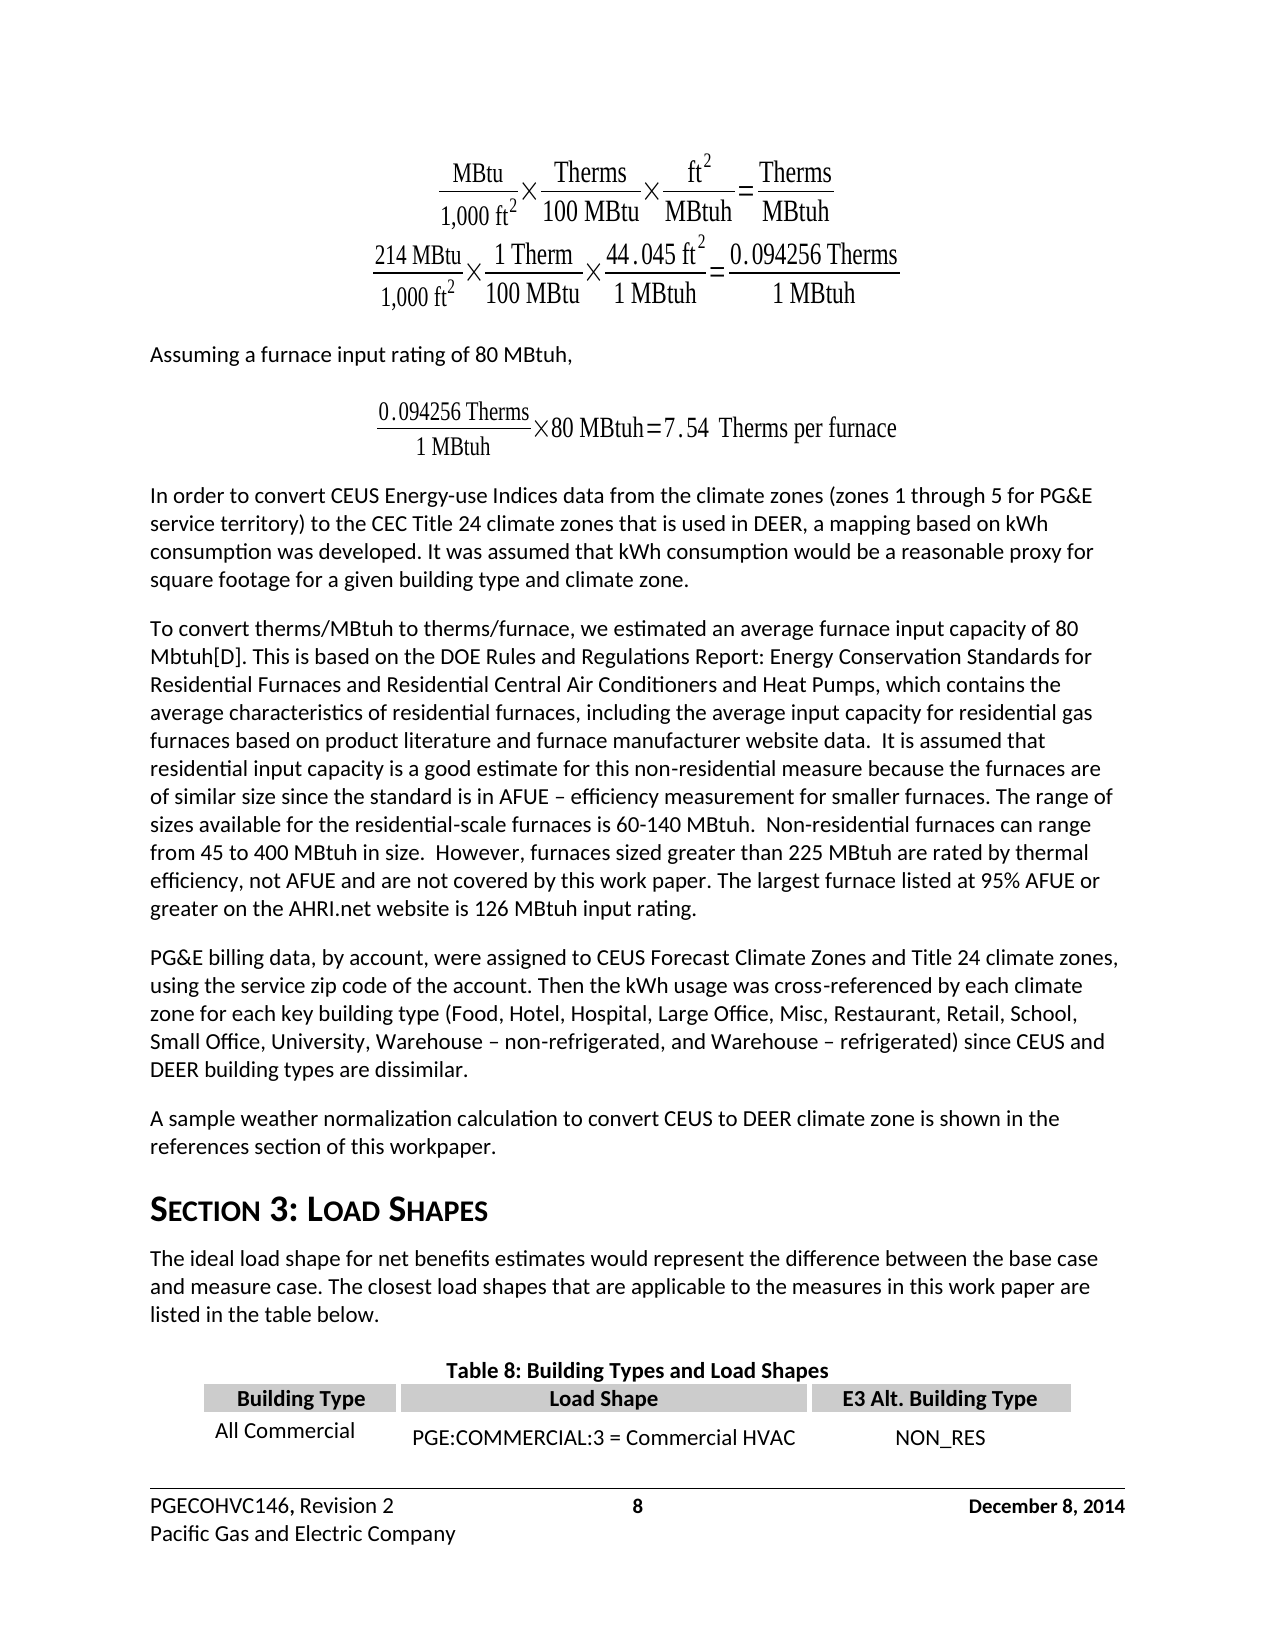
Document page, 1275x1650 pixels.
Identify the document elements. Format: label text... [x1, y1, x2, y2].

text A sample weather normalization calculation to convert CEUS to DEER climate zone is shown in the references section of this workpaper. [150, 1104, 1125, 1160]
text The ideal load shape for net benefits estimates would represent the difference between the base case and measure case. The closest load shapes that are applicable to the measures in this work paper are listed in the table below. [150, 1244, 1125, 1328]
subtitle Section 3: Load Shapes [150, 1185, 1125, 1231]
text In order to convert CEUS Energy-use Indices data from the climate zones (zones 1 through 5 for PG&E service territory) to the CEC Title 24 climate zones that is used in DEER, a mapping based on kWh consumption was developed. It was assumed that kWh consumption would be a reasonable proxy for square footage for a given building type and climate zone. [150, 481, 1125, 593]
table_header E3 Alt. Building Type [812, 1384, 1071, 1412]
table_cell NON_RES [812, 1417, 1071, 1457]
table_header Load Shape [401, 1384, 807, 1412]
text Assuming a furnace input rating of 80 MBtuh, [150, 341, 1125, 368]
table_header Building Type [204, 1384, 396, 1412]
table_cell PGE:COMMERCIAL:3 = Commercial HVAC [401, 1417, 807, 1457]
table_cell All Commercial [204, 1417, 396, 1457]
text Table 8: Building Types and Load Shapes [150, 1356, 1125, 1384]
text To convert therms/MBtuh to therms/furnace, we estimated an average furnace input capacity of 80 Mbtuh[D]. This is based on the DOE Rules and Regulations Report: Energy Conservation Standards for Residential Furnaces and Residential Central Air Conditioners and Heat Pumps, which contains the average characteristics of residential furnaces, including the average input capacity for residential gas furnaces based on product literature and furnace manufacturer website data. It is assumed that residential input capacity is a good estimate for this non-residential measure because the furnaces are of similar size since the standard is in AFUE – efficiency measurement for smaller furnaces. The range of sizes available for the residential-scale furnaces is 60-140 MBtuh. Non-residential furnaces can range from 45 to 400 MBtuh in size. However, furnaces sized greater than 225 MBtuh are rated by thermal efficiency, not AFUE and are not covered by this work paper. The largest furnace listed at 95% AFUE or greater on the AHRI.net website is 126 MBtuh input rating. [150, 614, 1125, 923]
text PG&E billing data, by account, were assigned to CEUS Forecast Climate Zones and Title 24 climate zones, using the service zip code of the account. Then the kWh usage was cross-referenced by each climate zone for each key building type (Food, Hotel, Hospital, Large Office, Misc, Restaurant, Retail, School, Small Office, University, Warehouse – non-refrigerated, and Warehouse – refrigerated) since CEUS and DEER building types are dissimilar. [150, 943, 1125, 1083]
